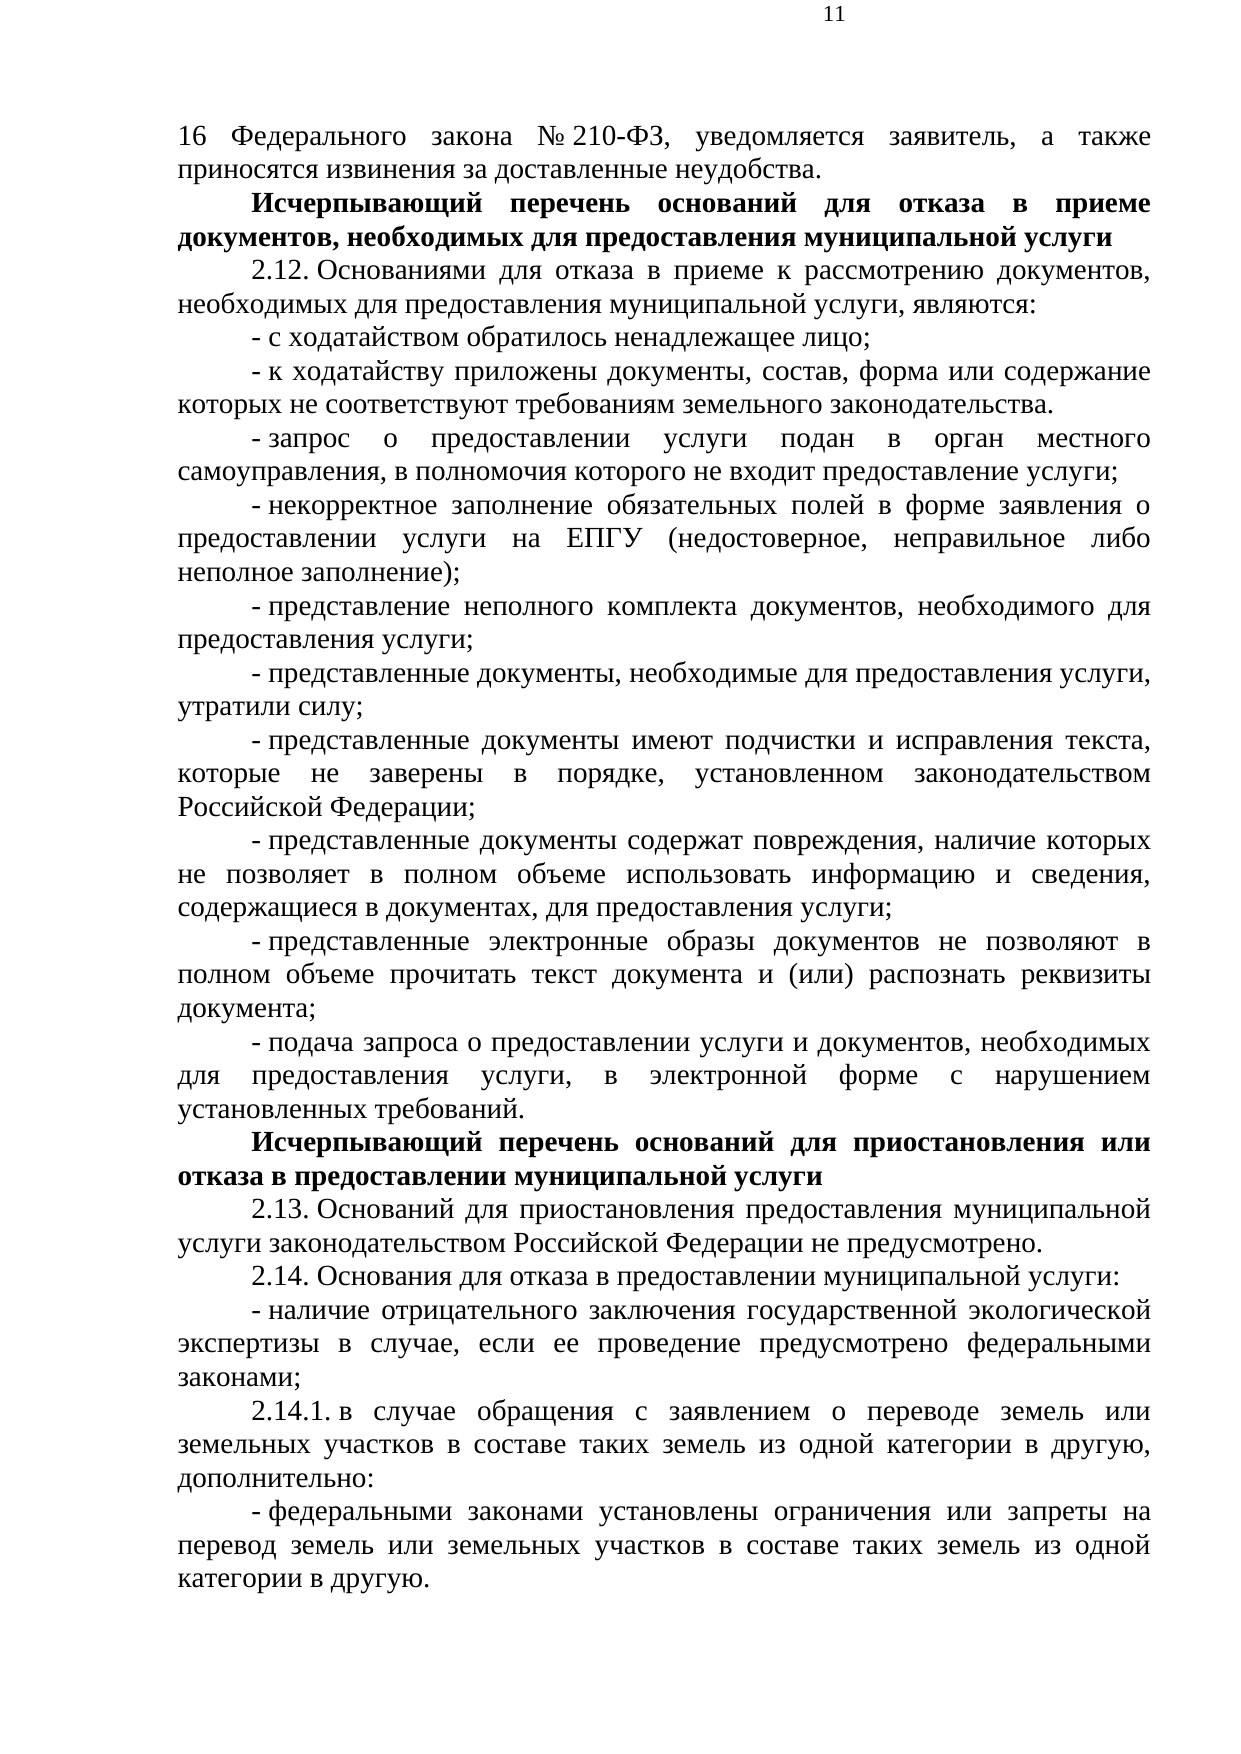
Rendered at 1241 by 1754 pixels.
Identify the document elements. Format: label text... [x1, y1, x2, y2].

text - представленные документы содержат повреждения, наличие которых не позволяет в полном объеме использовать информацию и сведения, содержащиеся в документах, для предоставления услуги; [177, 822, 1152, 923]
text - некорректное заполнение обязательных полей в форме заявления о предоставлении услуги на ЕПГУ (недостоверное, неправильное либо неполное заполнение); [177, 487, 1152, 588]
text - представленные документы имеют подчистки и исправления текста, которые не заверены в порядке, установленном законодательством Российской Федерации; [177, 722, 1152, 822]
text - наличие отрицательного заключения государственной экологической экспертизы в случае, если ее проведение предусмотрено федеральными законами; [177, 1292, 1152, 1393]
text - подача запроса о предоставлении услуги и документов, необходимых для предоставления услуги, в электронной форме с нарушением установленных требований. [177, 1024, 1152, 1124]
text - представление неполного комплекта документов, необходимого для предоставления услуги; [177, 588, 1152, 655]
text - с ходатайством обратилось ненадлежащее лицо; [177, 319, 1152, 353]
text 2.14.1. в случае обращения с заявлением о переводе земель или земельных участков в составе таких земель из одной категории в другую, дополнительно: [177, 1393, 1152, 1493]
text Исчерпывающий перечень оснований для приостановления или отказа в предоставлении муниципальной услуги [177, 1124, 1152, 1191]
text - представленные документы, необходимые для предоставления услуги, утратили силу; [177, 655, 1152, 722]
text 2.13. Оснований для приостановления предоставления муниципальной услуги законодательством Российской Федерации не предусмотрено. [177, 1191, 1152, 1258]
text 2.14. Основания для отказа в предоставлении муниципальной услуги: [177, 1258, 1152, 1292]
text - представленные электронные образы документов не позволяют в полном объеме прочитать текст документа и (или) распознать реквизиты документа; [177, 923, 1152, 1024]
text - федеральными законами установлены ограничения или запреты на перевод земель или земельных участков в составе таких земель из одной категории в другую. [177, 1493, 1152, 1594]
text 2.12. Основаниями для отказа в приеме к рассмотрению документов, необходимых для предоставления муниципальной услуги, являются: [177, 252, 1152, 319]
text - запрос о предоставлении услуги подан в орган местного самоуправления, в полномочия которого не входит предоставление услуги; [177, 420, 1152, 487]
text - к ходатайству приложены документы, состав, форма или содержание которых не соответствуют требованиям земельного законодательства. [177, 353, 1152, 420]
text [177, 118, 1152, 185]
text Исчерпывающий перечень оснований для отказа в приеме документов, необходимых для предоставления муниципальной услуги [177, 185, 1152, 252]
